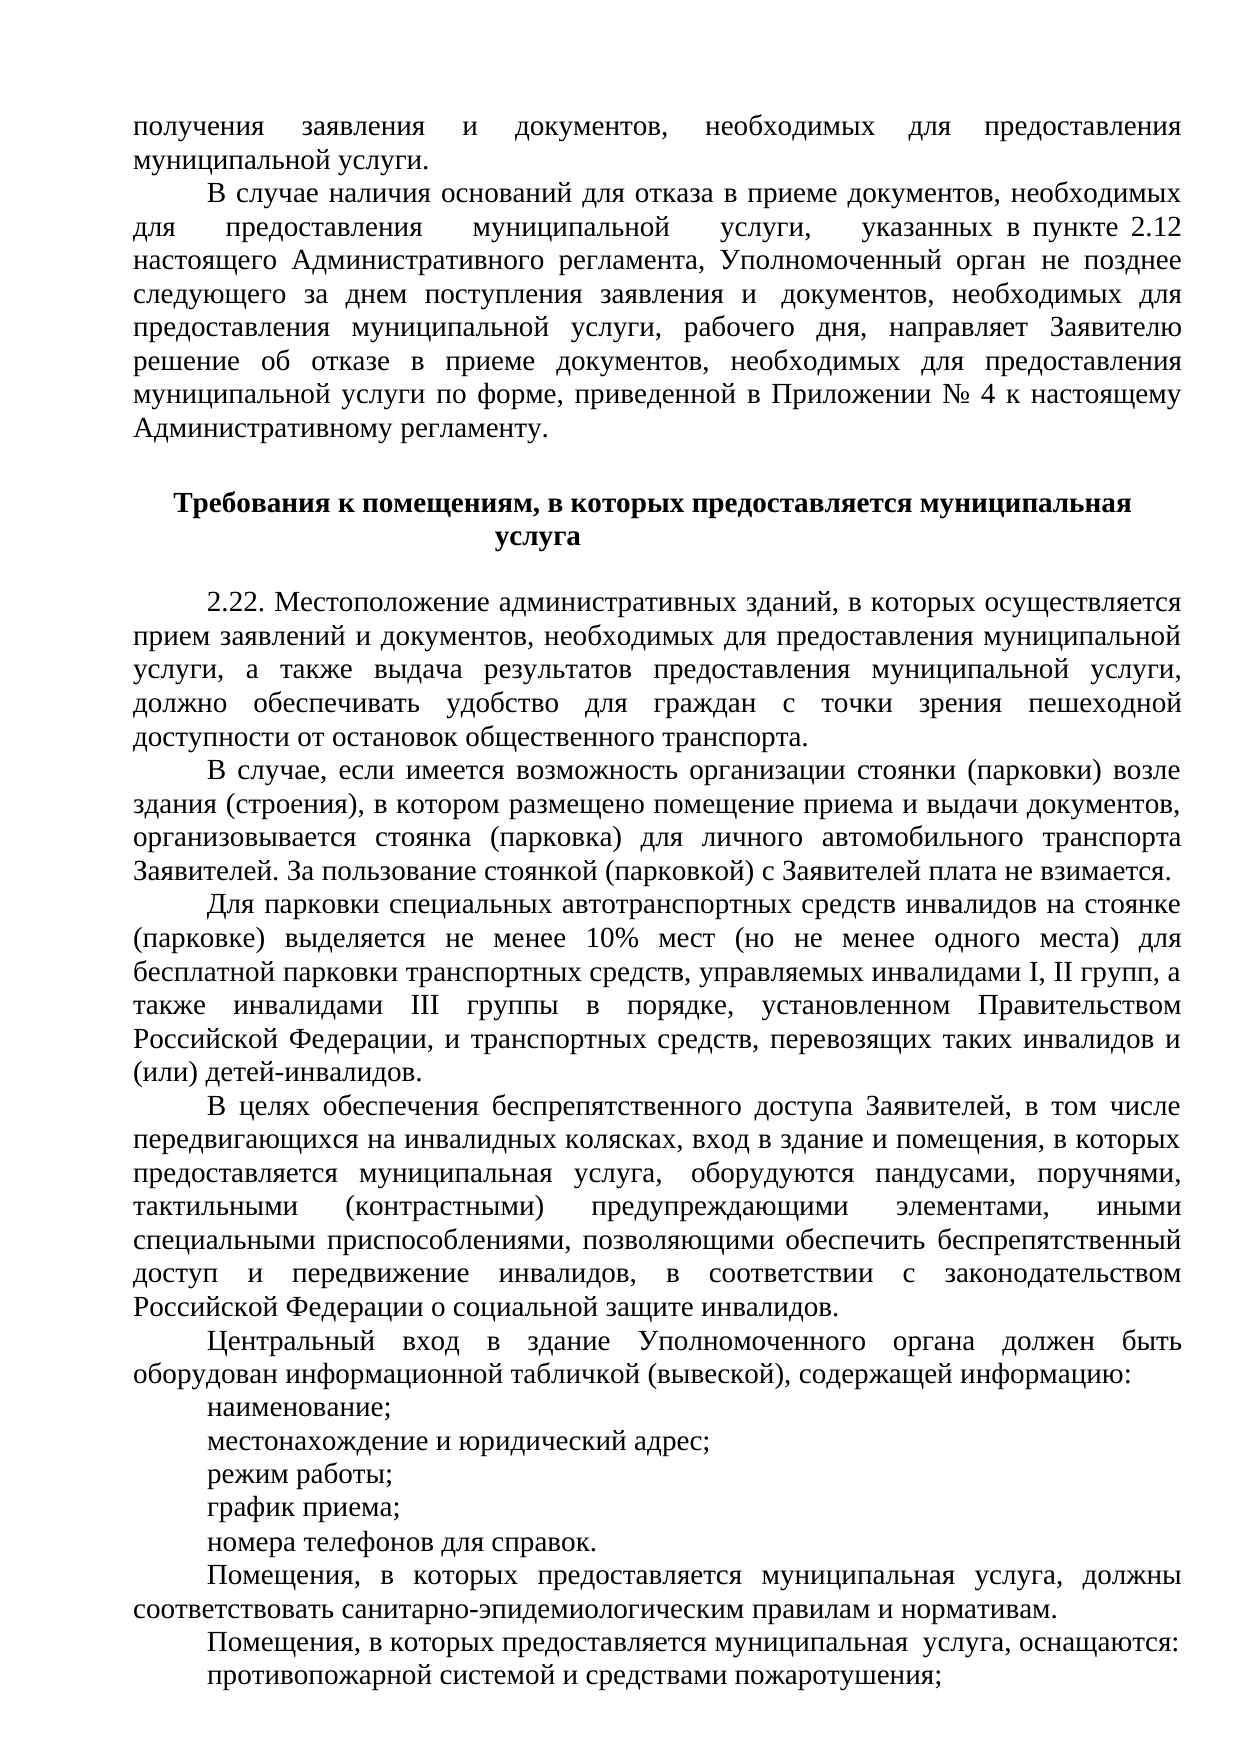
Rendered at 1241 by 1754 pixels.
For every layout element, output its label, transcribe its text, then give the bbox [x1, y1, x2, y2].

text В случае, если имеется возможность организации стоянки (парковки) возле здания (строения), в котором размещено помещение приема и выдачи документов, организовывается стоянка (парковка) для личного автомобильного транспорта Заявителей. За пользование стоянкой (парковкой) с Заявителей плата не взимается. [133, 752, 1181, 886]
text Для парковки специальных автотранспортных средств инвалидов на стоянке (парковке) выделяется не менее 10% мест (но не менее одного места) для бесплатной парковки транспортных средств, управляемых инвалидами I, II групп, а также инвалидами III группы в порядке, установленном Правительством Российской Федерации, и транспортных средств, перевозящих таких инвалидов и (или) детей-инвалидов. [133, 887, 1182, 1088]
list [133, 108, 1182, 175]
text график приема; [207, 1490, 1205, 1524]
subtitle Требования к помещениям, в которых предоставляется муниципальная услуга [173, 485, 1143, 552]
text Помещения, в которых предоставляется муниципальная услуга, оснащаются: [133, 1624, 1182, 1658]
text Помещения, в которых предоставляется муниципальная услуга, должны соответствовать санитарно-эпидемиологическим правилам и нормативам. [133, 1557, 1182, 1624]
text наименование; [207, 1390, 1205, 1423]
text Центральный вход в здание Уполномоченного органа должен быть оборудован информационной табличкой (вывеской), содержащей информацию: [133, 1323, 1182, 1390]
text местонахождение и юридический адрес; режим работы; [207, 1423, 712, 1490]
text номера телефонов для справок. [207, 1524, 1205, 1557]
text противопожарной системой и средствами пожаротушения; [207, 1658, 1205, 1691]
text В случае наличия оснований для отказа в приеме документов, необходимых для предоставления муниципальной услуги, указанных в пункте 2.12 настоящего Административного регламента, Уполномоченный орган не позднее следующего за днем поступления заявления и документов, необходимых для предоставления муниципальной услуги, рабочего дня, направляет Заявителю решение об отказе в приеме документов, необходимых для предоставления муниципальной услуги по форме, приведенной в Приложении № 4 к настоящему Административному регламенту. [133, 175, 1182, 444]
list Местоположение административных зданий, в которых осуществляется прием заявлений и документов, необходимых для предоставления муниципальной услуги, а также выдача результатов предоставления муниципальной услуги, должно обеспечивать удобство для граждан с точки зрения пешеходной доступности от остановок общественного транспорта. [133, 584, 1182, 752]
text В целях обеспечения беспрепятственного доступа Заявителей, в том числе передвигающихся на инвалидных колясках, вход в здание и помещения, в которых предоставляется муниципальная услуга, оборудуются пандусами, поручнями, тактильными (контрастными) предупреждающими элементами, иными специальными приспособлениями, позволяющими обеспечить беспрепятственный доступ и передвижение инвалидов, в соответствии с законодательством Российской Федерации о социальной защите инвалидов. [133, 1088, 1182, 1323]
